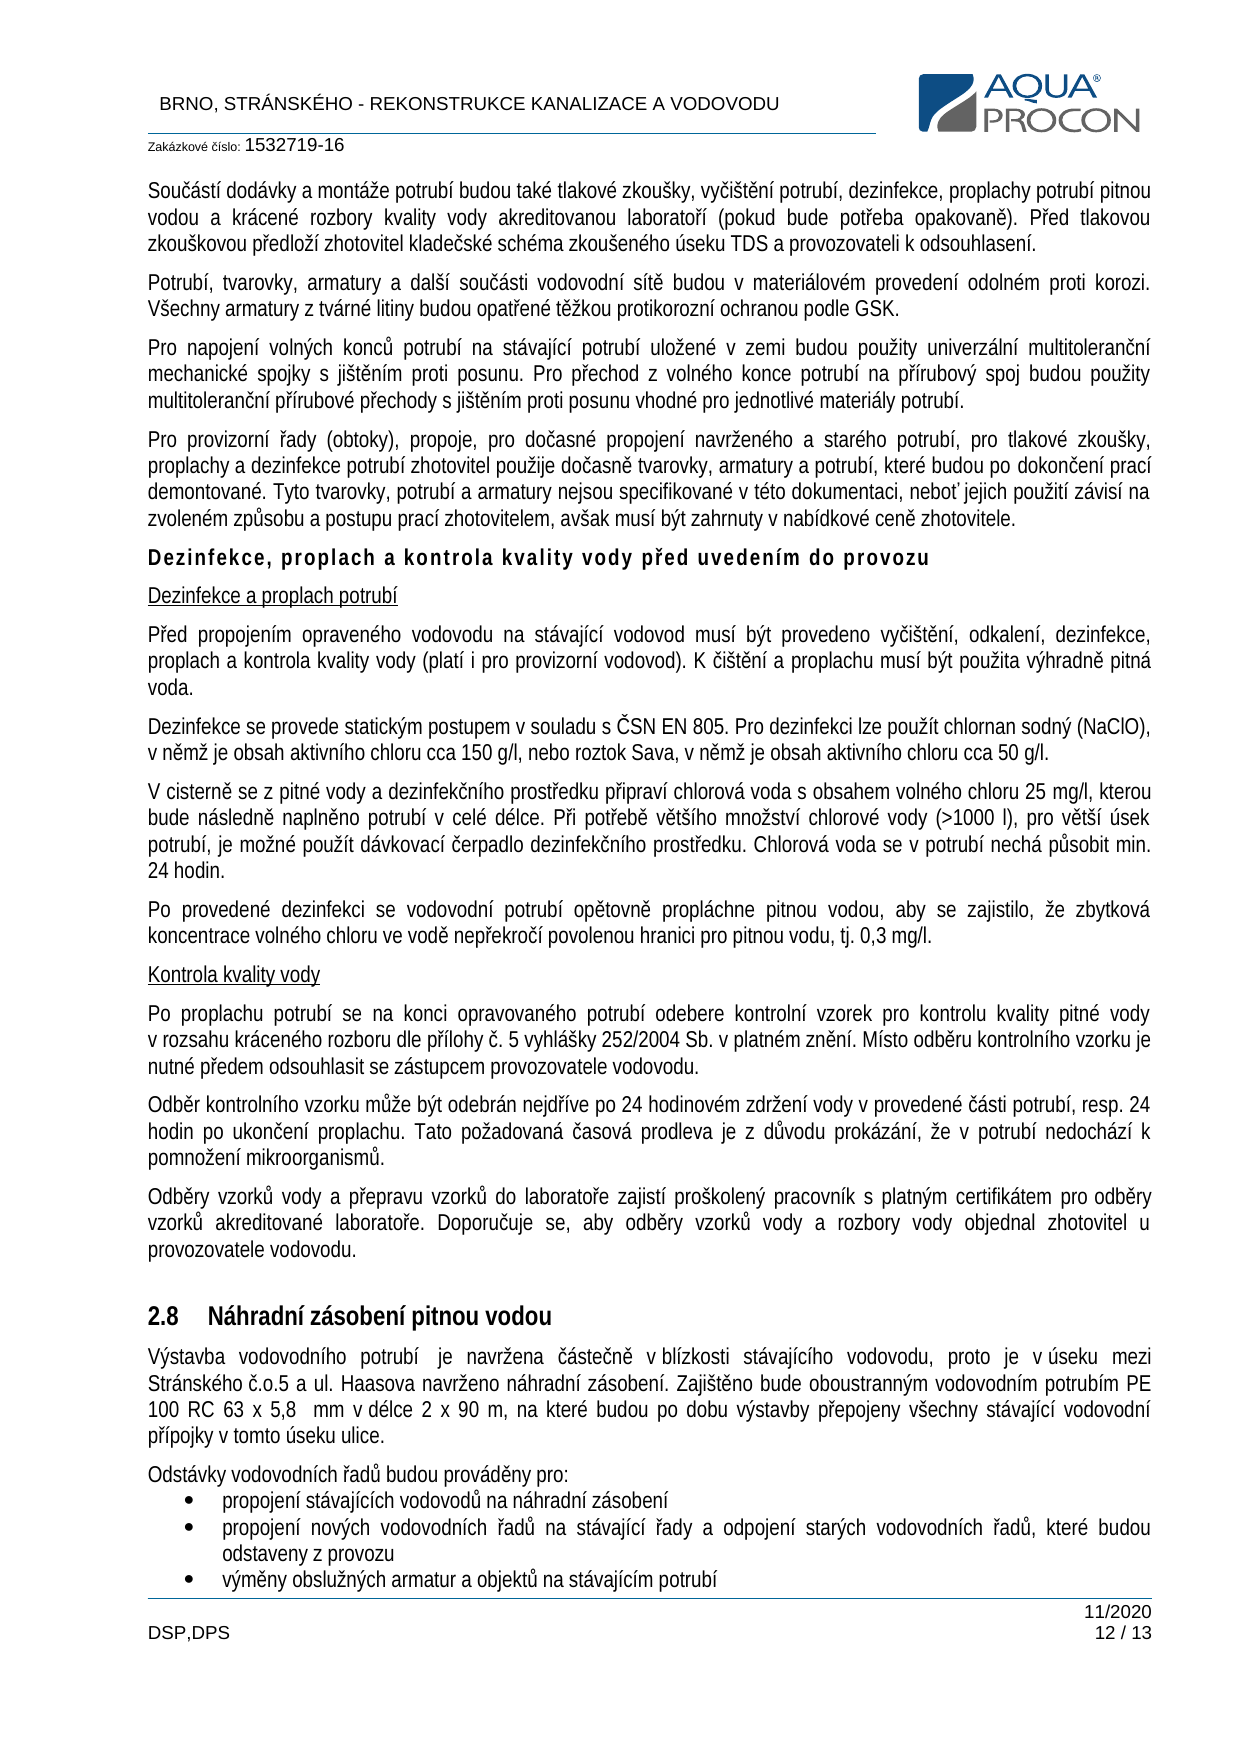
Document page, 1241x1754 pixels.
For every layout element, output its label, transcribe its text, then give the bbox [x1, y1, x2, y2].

text Dezinfekce, proplach a kontrola kvality vody před uvedením do provozu [148, 543, 1152, 570]
text Po proplachu potrubí se na konci opravovaného potrubí odebere kontrolní vzorek pro kontrolu kvality pitné vody v rozsahu kráceného rozboru dle přílohy č. 5 vyhlášky 252/2004 Sb. v platném znění. Místo odběru kontrolního vzorku je nutné předem odsouhlasit se zástupcem provozovatele vodovodu. [148, 1000, 1152, 1079]
text Pro napojení volných konců potrubí na stávající potrubí uložené v zemi budou použity univerzální multitoleranční mechanické spojky s jištěním proti posunu. Pro přechod z volného konce potrubí na přírubový spoj budou použity multitoleranční přírubové přechody s jištěním proti posunu vhodné pro jednotlivé materiály potrubí. [148, 334, 1152, 413]
text Odběr kontrolního vzorku může být odebrán nejdříve po 24 hodinovém zdržení vody v provedené části potrubí, resp. 24 hodin po ukončení proplachu. Tato požadovaná časová prodleva je z důvodu prokázání, že v potrubí nedochází k pomnožení mikroorganismů. [148, 1091, 1152, 1171]
text Pro provizorní řady (obtoky), propoje, pro dočasné propojení navrženého a starého potrubí, pro tlakové zkoušky, proplachy a dezinfekce potrubí zhotovitel použije dočasně tvarovky, armatury a potrubí, které budou po dokončení prací demontované. Tyto tvarovky, potrubí a armatury nejsou specifikované v této dokumentaci, neboť jejich použití závisí na zvoleném způsobu a postupu prací zhotovitelem, avšak musí být zahrnuty v nabídkové ceně zhotovitele. [148, 426, 1152, 531]
text Před propojením opraveného vodovodu na stávající vodovod musí být provedeno vyčištění, odkalení, dezinfekce, proplach a kontrola kvality vody (platí i pro provizorní vodovod). K čištění a proplachu musí být použita výhradně pitná voda. [148, 621, 1152, 700]
text Výstavba vodovodního potrubí je navržena částečně v blízkosti stávajícího vodovodu, proto je v úseku mezi Stránského č.o.5 a ul. Haasova navrženo náhradní zásobení. Zajištěno bude oboustranným vodovodním potrubím PE 100 RC 63 x 5,8 mm v délce 2 x 90 m, na které budou po dobu výstavby přepojeny všechny stávající vodovodní přípojky v tomto úseku ulice. [148, 1343, 1152, 1448]
list propojení stávajících vodovodů na náhradní zásobení [185, 1487, 1152, 1514]
list výměny obslužných armatur a objektů na stávajícím potrubí [185, 1566, 1152, 1593]
text Odstávky vodovodních řadů budou prováděny pro: [148, 1461, 1152, 1487]
text Dezinfekce a proplach potrubí [148, 582, 1152, 609]
subtitle Náhradní zásobení pitnou vodou [148, 1299, 1152, 1331]
text Potrubí, tvarovky, armatury a další součásti vodovodní sítě budou v materiálovém provedení odolném proti korozi. Všechny armatury z tvárné litiny budou opatřené těžkou protikorozní ochranou podle GSK. [148, 269, 1152, 321]
text Odběry vzorků vody a přepravu vzorků do laboratoře zajistí proškolený pracovník s platným certifikátem pro odběry vzorků akreditované laboratoře. Doporučuje se, aby odběry vzorků vody a rozbory vody objednal zhotovitel u provozovatele vodovodu. [148, 1183, 1152, 1262]
list propojení nových vodovodních řadů na stávající řady a odpojení starých vodovodních řadů, které budou odstaveny z provozu [185, 1514, 1152, 1566]
text Kontrola kvality vody [148, 961, 1152, 987]
text Po provedené dezinfekci se vodovodní potrubí opětovně propláchne pitnou vodou, aby se zajistilo, že zbytková koncentrace volného chloru ve vodě nepřekročí povolenou hranici pro pitnou vodu, tj. 0,3 mg/l. [148, 896, 1152, 948]
text Dezinfekce se provede statickým postupem v souladu s ČSN EN 805. Pro dezinfekci lze použít chlornan sodný (NaClO), v němž je obsah aktivního chloru cca 150 g/l, nebo roztok Sava, v němž je obsah aktivního chloru cca 50 g/l. [148, 713, 1152, 765]
text Součástí dodávky a montáže potrubí budou také tlakové zkoušky, vyčištění potrubí, dezinfekce, proplachy potrubí pitnou vodou a krácené rozbory kvality vody akreditovanou laboratoří (pokud bude potřeba opakovaně). Před tlakovou zkouškovou předloží zhotovitel kladečské schéma zkoušeného úseku TDS a provozovateli k odsouhlasení. [148, 177, 1152, 256]
text V cisterně se z pitné vody a dezinfekčního prostředku připraví chlorová voda s obsahem volného chloru 25 mg/l, kterou bude následně naplněno potrubí v celé délce. Při potřebě většího množství chlorové vody (>1000 l), pro větší úsek potrubí, je možné použít dávkovací čerpadlo dezinfekčního prostředku. Chlorová voda se v potrubí nechá působit min. 24 hodin. [148, 778, 1152, 883]
